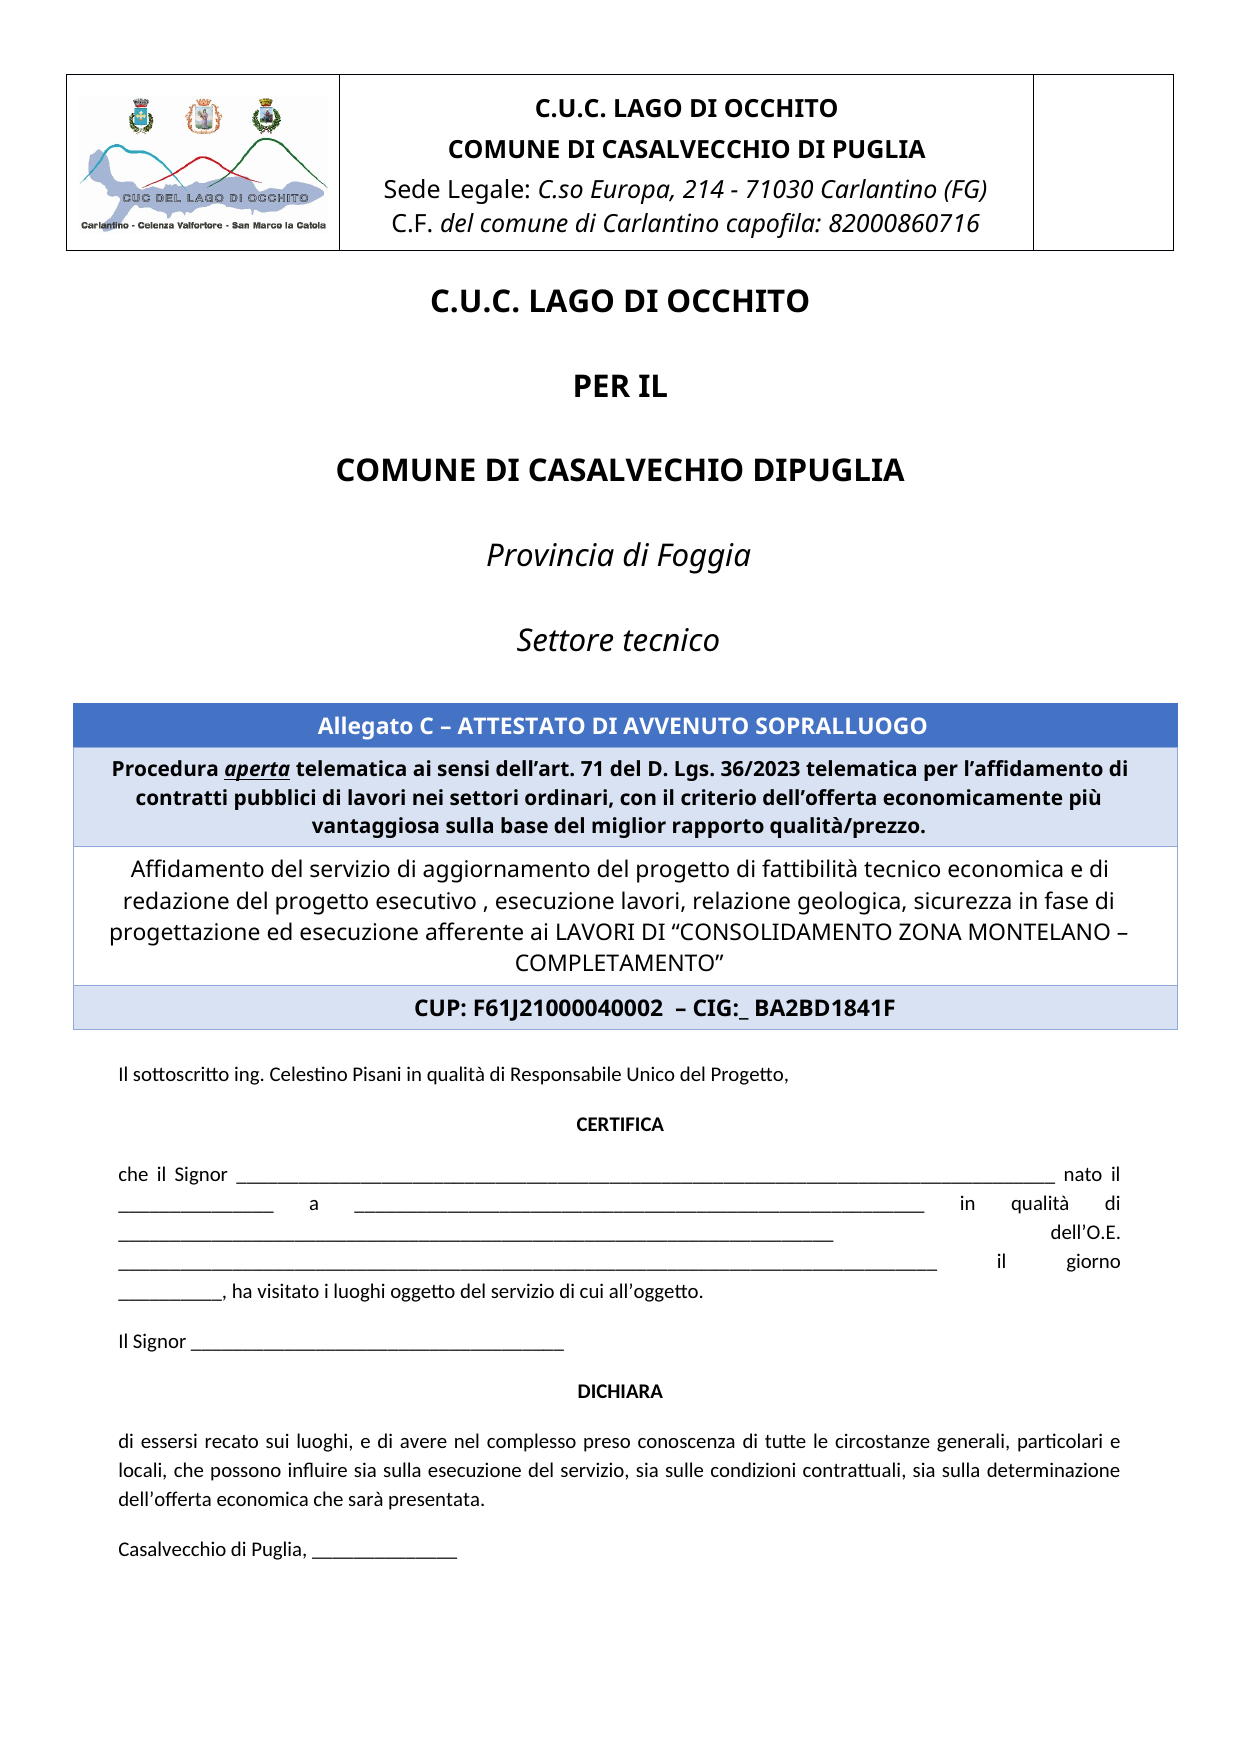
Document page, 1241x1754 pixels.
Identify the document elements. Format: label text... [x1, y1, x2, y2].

picture [78, 96, 329, 234]
text PER IL [118, 364, 1122, 406]
text Settore tecnico [118, 618, 1122, 660]
table_cell CUP: F61J21000040002 – CIG:_ BA2BD1841F [74, 986, 1177, 1029]
table_cell Affidamento del servizio di aggiornamento del progetto di fattibilità tecnico economica e di redazione del progetto esecutivo , esecuzione lavori, relazione geologica, sicurezza in fase di progettazione ed esecuzione afferente ai LAVORI DI “CONSOLIDAMENTO ZONA MONTELANO – COMPLETAMENTO” [74, 847, 1177, 984]
text Il sottoscritto ing. Celestino Pisani in qualità di Responsabile Unico del Progetto, [118, 1061, 1122, 1087]
text DICHIARA [118, 1378, 1122, 1403]
table_cell Procedura aperta telematica ai sensi dell’art. 71 del D. Lgs. 36/2023 telematica per l’affidamento di contratti pubblici di lavori nei settori ordinari, con il criterio dell’offerta economicamente più vantaggiosa sulla base del miglior rapporto qualità/prezzo. [74, 748, 1177, 846]
text C.U.C. LAGO DI OCCHITO [118, 279, 1122, 322]
text Casalvecchio di Puglia, ______________ [118, 1536, 1122, 1562]
table_header Allegato C – ATTESTATO DI AVVENUTO SOPRALLUOGO [74, 704, 1177, 747]
text Provincia di Foggia [118, 533, 1122, 576]
text Il Signor ____________________________________ [118, 1328, 1122, 1353]
text che il Signor _______________________________________________________________________________ nato il _______________ a _______________________________________________________ in qualità di _____________________________________________________________________ dell’O.E. _______________________________________________________________________________ il giorno __________, ha visitato i luoghi oggetto del servizio di cui all’oggetto. [118, 1161, 1122, 1303]
text di essersi recato sui luoghi, e di avere nel complesso preso conoscenza di tutte le circostanze generali, particolari e locali, che possono influire sia sulla esecuzione del servizio, sia sulle condizioni contrattuali, sia sulla determinazione dell’offerta economica che sarà presentata. [118, 1428, 1122, 1512]
text CERTIFICA [118, 1111, 1122, 1137]
text COMUNE DI CASALVECHIO DIPUGLIA [118, 448, 1122, 491]
